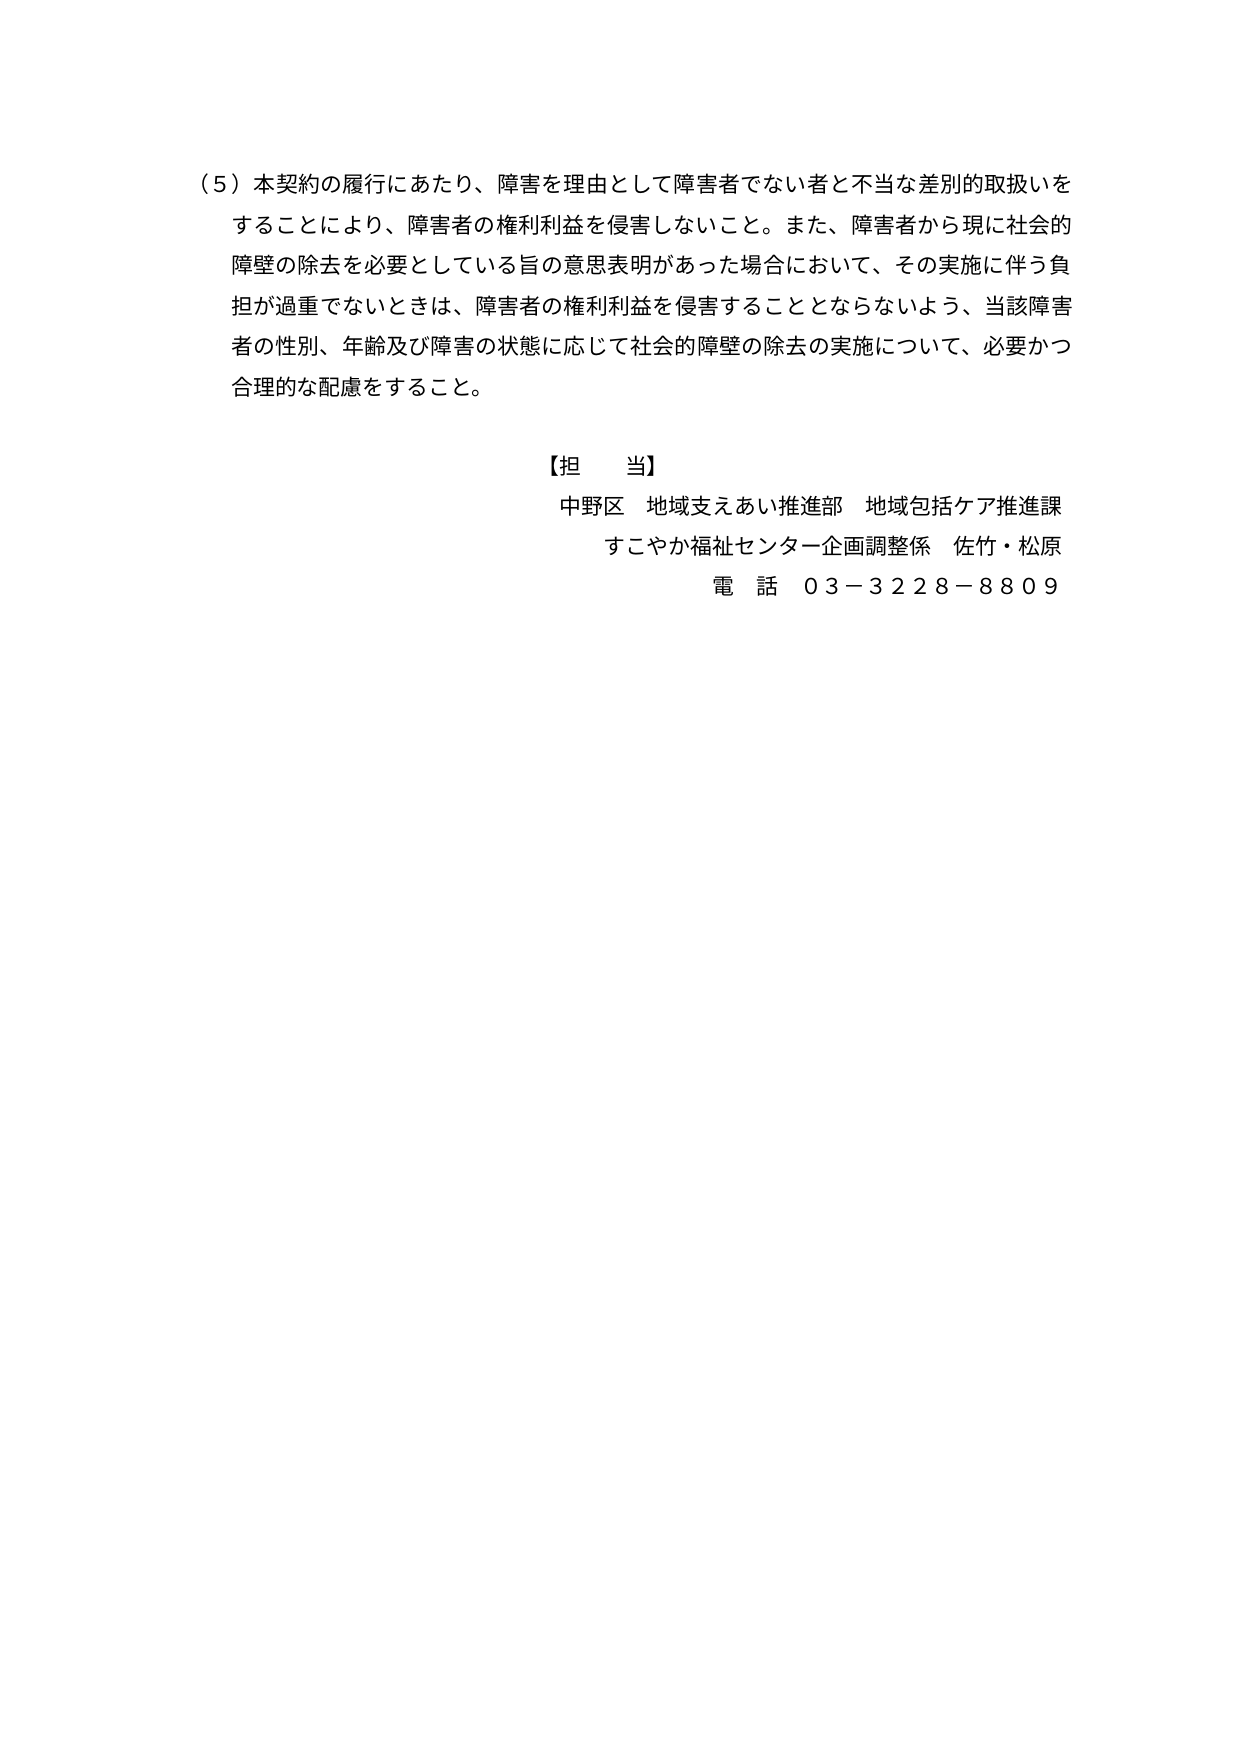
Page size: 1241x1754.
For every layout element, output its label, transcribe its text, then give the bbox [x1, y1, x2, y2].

text すこやか福祉センター企画調整係 佐竹・松原 [387, 526, 1062, 564]
text （５）本契約の履行にあたり、障害を理由として障害者でない者と不当な差別的取扱いをすることにより、障害者の権利利益を侵害しないこと。また、障害者から現に社会的障壁の除去を必要としている旨の意思表明があった場合において、その実施に伴う負担が過重でないときは、障害者の権利利益を侵害することとならないよう、当該障害者の性別、年齢及び障害の状態に応じて社会的障壁の除去の実施について、必要かつ合理的な配慮をすること。 [187, 164, 1075, 404]
text 電 話 ０３－３２２８－８８０９ [387, 566, 1062, 604]
text 中野区 地域支えあい推進部 地域包括ケア推進課 [387, 486, 1062, 524]
text 【担 当】 [165, 446, 953, 484]
